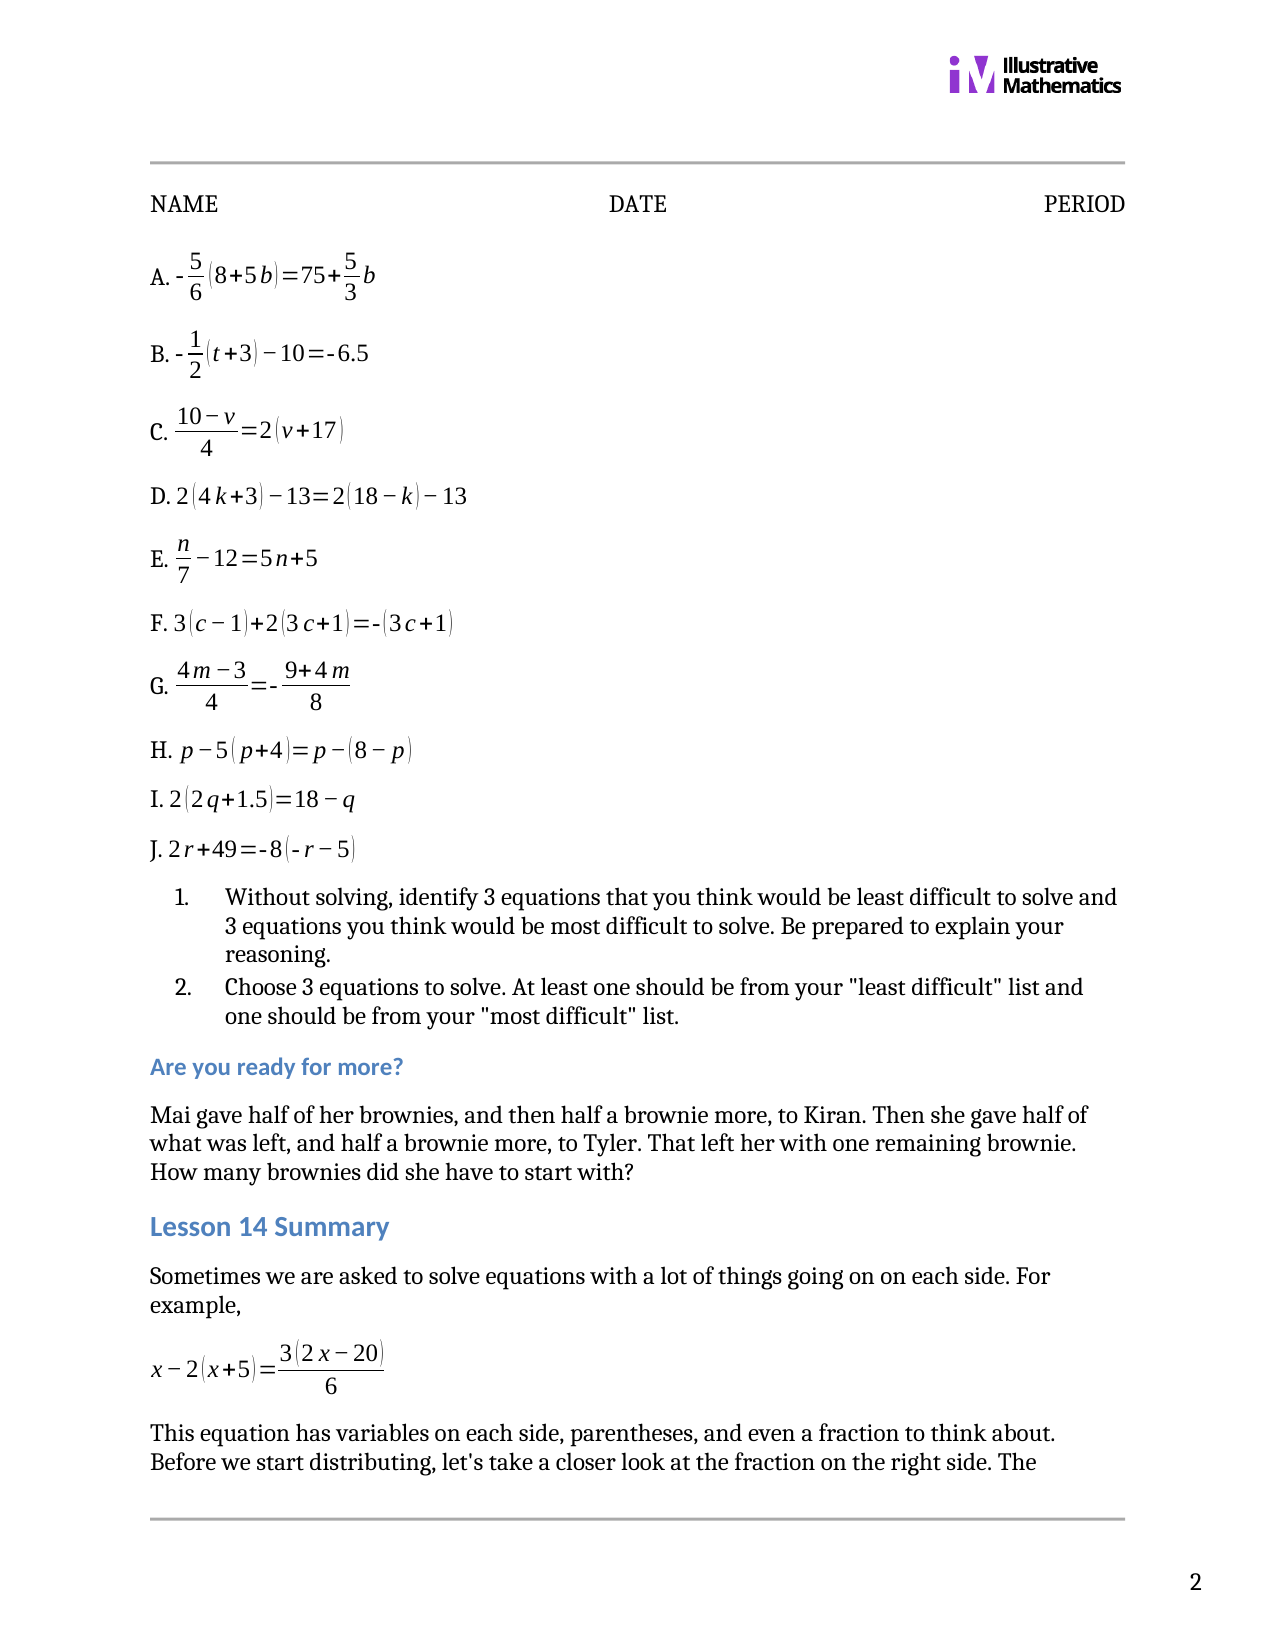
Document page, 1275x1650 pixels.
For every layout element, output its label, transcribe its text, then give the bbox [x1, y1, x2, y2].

text I. [150, 784, 1125, 815]
text G. [150, 657, 1125, 716]
text D. [150, 481, 1125, 511]
text C. [150, 403, 1125, 462]
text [150, 1419, 1125, 1476]
text H. [150, 735, 1125, 765]
text Mai gave half of her brownies, and then half a brownie more, to Kiran. Then she gave half of what was left, and half a brownie more, to Tyler. That left her with one remaining brownie. How many brownies did she have to start with? [150, 1101, 1125, 1187]
text F. [150, 608, 1125, 638]
subtitle Are you ready for more? [150, 1051, 1125, 1082]
text A. [150, 247, 1125, 306]
text J. [150, 833, 1125, 864]
subtitle Lesson 14 Summary [150, 1208, 1125, 1243]
list Choose 3 equations to solve. At least one should be from your "least difficult" list and one should be from your "most difficult" list. [175, 973, 1125, 1030]
text Sometimes we are asked to solve equations with a lot of things going on on each side. For example, [150, 1262, 1125, 1319]
picture [949, 55, 1121, 93]
list Without solving, identify 3 equations that you think would be least difficult to solve and 3 equations you think would be most difficult to solve. Be prepared to explain your reasoning. [175, 883, 1125, 969]
text E. [150, 530, 1125, 589]
text B. [150, 325, 1125, 384]
